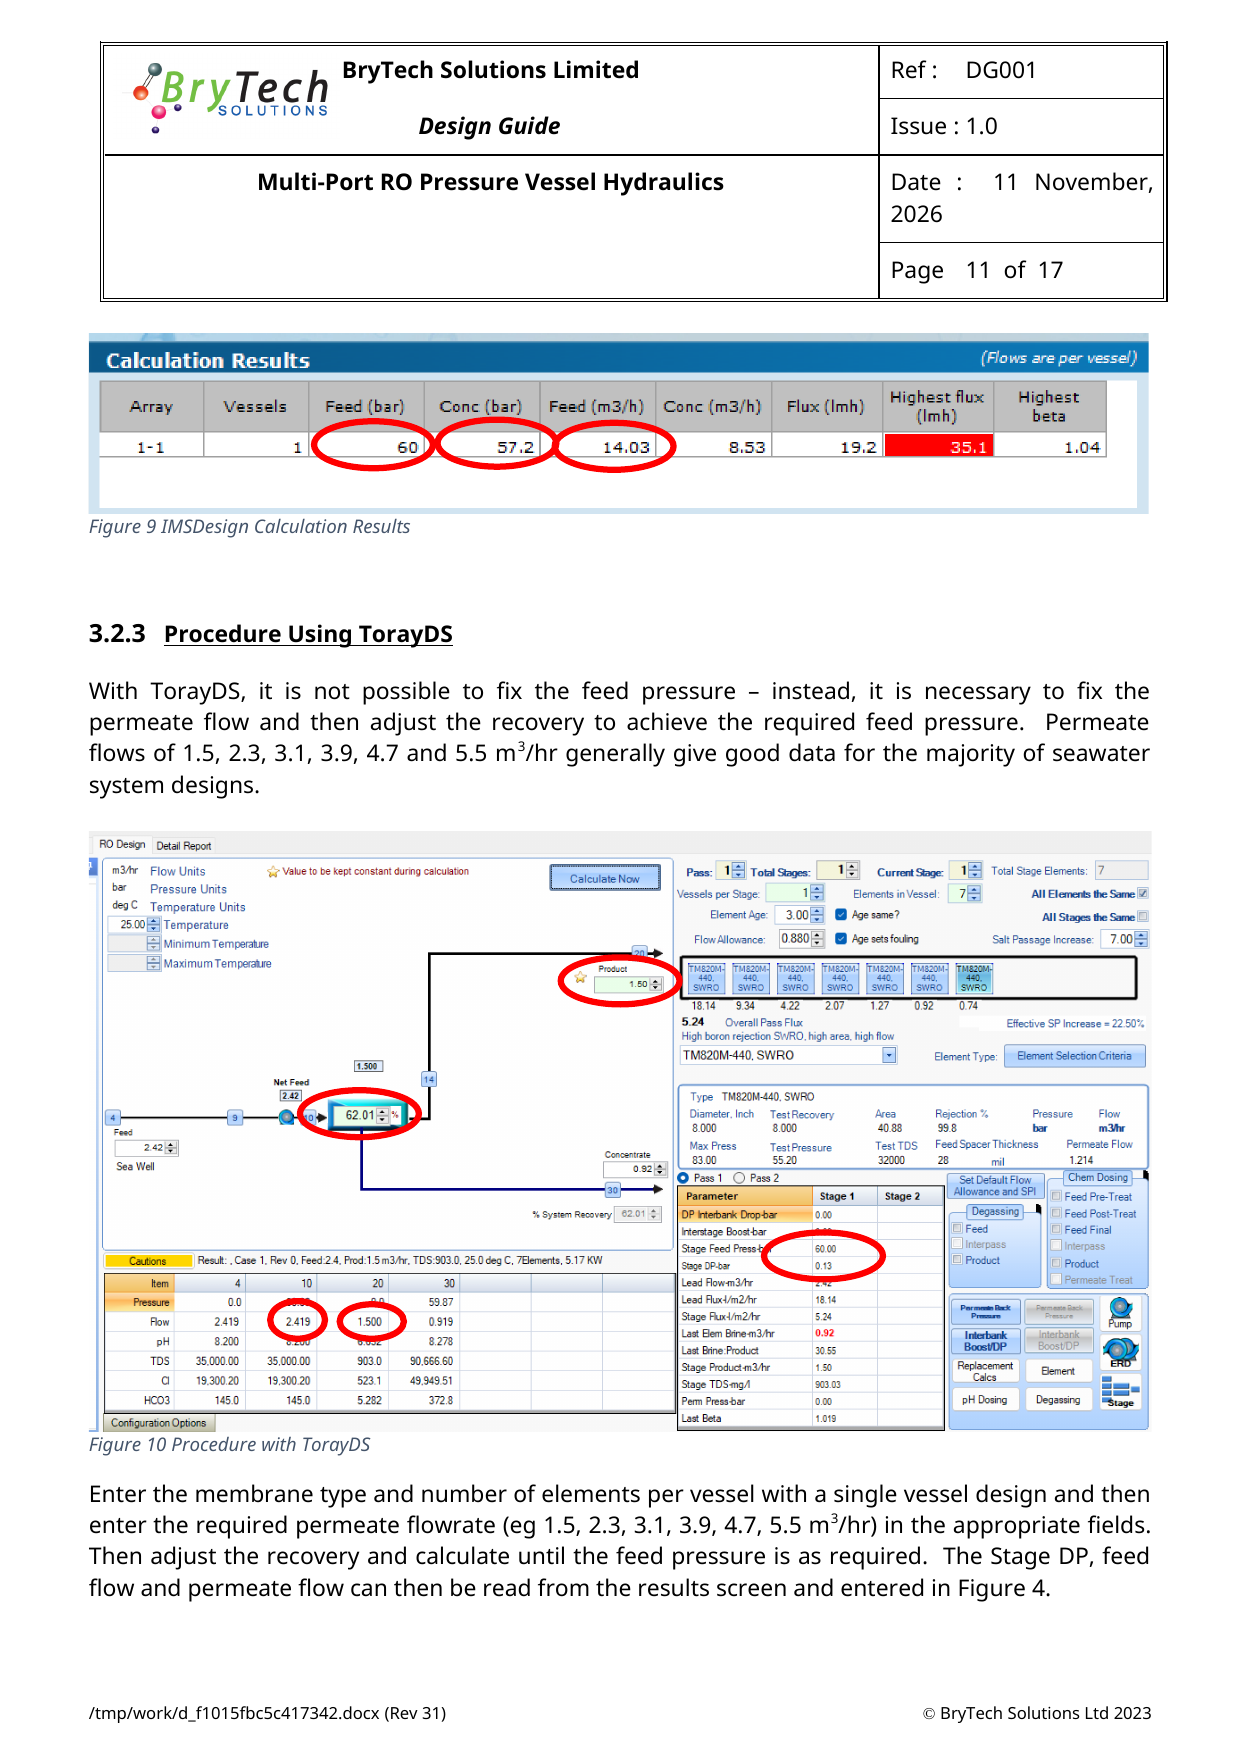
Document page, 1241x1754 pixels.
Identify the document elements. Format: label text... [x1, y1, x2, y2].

picture [88, 333, 1149, 514]
text Figure 10 Procedure with TorayDS [89, 1432, 1152, 1457]
text Figure 9 IMSDesign Calculation Results [89, 513, 1152, 539]
text Enter the membrane type and number of elements per vessel with a single vessel design and then enter the required permeate flowrate (eg 1.5, 2.3, 3.1, 3.9, 4.7, 5.5 m3/hr) in the appropriate fields. Then adjust the recovery and calculate until the feed pressure is as required. The Stage DP, feed flow and permeate flow can then be read from the results screen and entered in Figure 4. [89, 1478, 1152, 1603]
text With TorayDS, it is not possible to fix the feed pressure – instead, it is necessary to fix the permeate flow and then adjust the recovery to achieve the required feed pressure. Permeate flows of 1.5, 2.3, 3.1, 3.9, 4.7 and 5.5 m3/hr generally give good data for the majority of seawater system designs. [89, 675, 1152, 800]
subtitle Procedure Using TorayDS [89, 616, 1152, 650]
picture [88, 831, 1152, 1432]
picture [112, 53, 341, 139]
